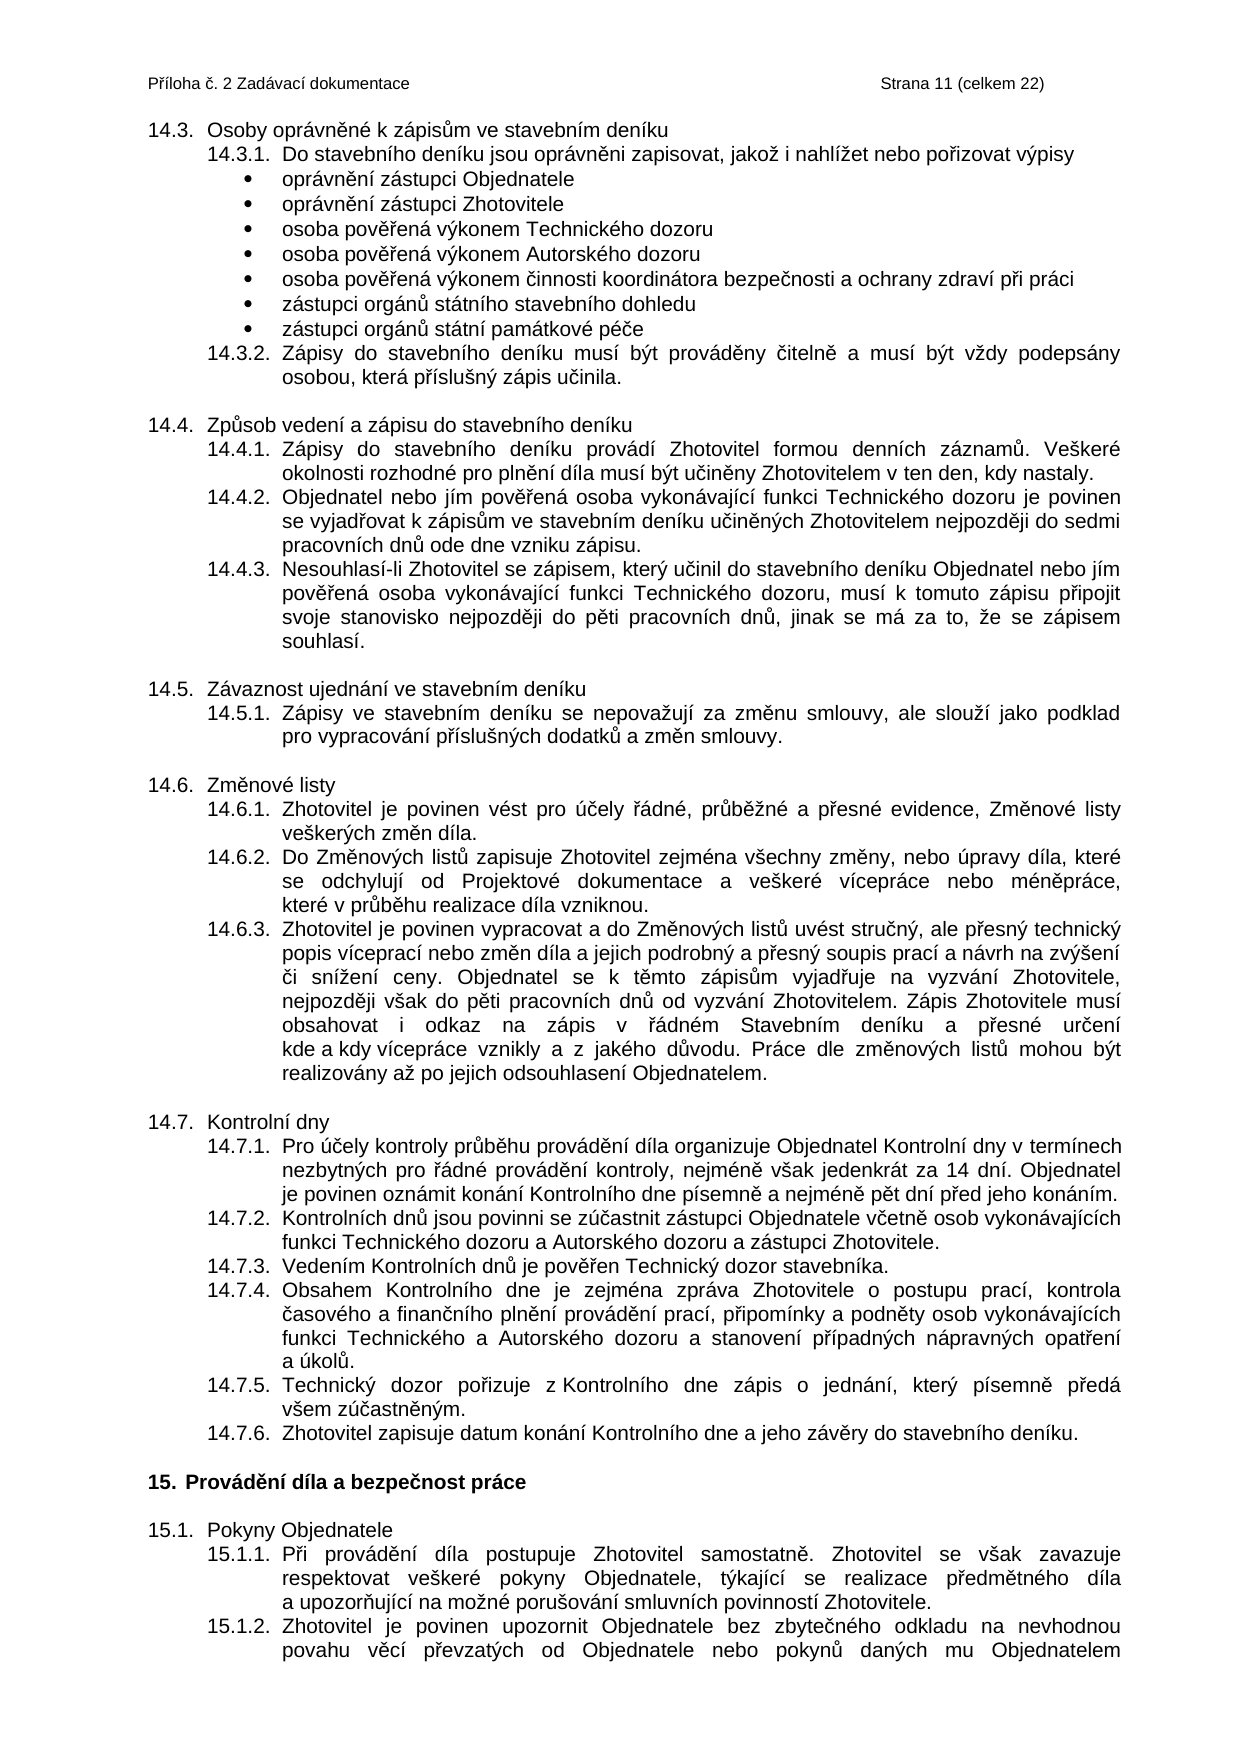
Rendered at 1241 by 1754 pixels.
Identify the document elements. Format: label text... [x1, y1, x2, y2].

list Objednatel nebo jím pověřená osoba vykonávající funkci Technického dozoru je povinen se vyjadřovat k zápisům ve stavebním deníku učiněných Zhotovitelem nejpozději do sedmi pracovních dnů ode dne vzniku zápisu. [207, 485, 1122, 557]
list osoba pověřená výkonem činnosti koordinátora bezpečnosti a ochrany zdraví při práci [244, 266, 1122, 291]
list zástupci orgánů státního stavebního dohledu [244, 291, 1122, 316]
list Při provádění díla postupuje Zhotovitel samostatně. Zhotovitel se však zavazuje respektovat veškeré pokyny Objednatele, týkající se realizace předmětného díla a upozorňující na možné porušování smluvních povinností Zhotovitele. [207, 1542, 1122, 1614]
list Zápisy do stavebního deníku provádí Zhotovitel formou denních záznamů. Veškeré okolnosti rozhodné pro plnění díla musí být učiněny Zhotovitelem v ten den, kdy nastaly. [207, 437, 1122, 485]
list Pokyny Objednatele [148, 1518, 1122, 1542]
list Změnové listy [148, 773, 1122, 797]
list zástupci orgánů státní památkové péče [244, 316, 1122, 341]
list Způsob vedení a zápisu do stavebního deníku [148, 413, 1122, 437]
list oprávnění zástupci Objednatele [244, 166, 1122, 191]
list osoba pověřená výkonem Technického dozoru [244, 216, 1122, 241]
list osoba pověřená výkonem Autorského dozoru [244, 241, 1122, 266]
list Nesouhlasí-li Zhotovitel se zápisem, který učinil do stavebního deníku Objednatel nebo jím pověřená osoba vykonávající funkci Technického dozoru, musí k tomuto zápisu připojit svoje stanovisko nejpozději do pěti pracovních dnů, jinak se má za to, že se zápisem souhlasí. [207, 557, 1122, 652]
list Pro účely kontroly průběhu provádění díla organizuje Objednatel Kontrolní dny v termínech nezbytných pro řádné provádění kontroly, nejméně však jedenkrát za 14 dní. Objednatel je povinen oznámit konání Kontrolního dne písemně a nejméně pět dní před jeho konáním. [207, 1134, 1122, 1206]
list Obsahem Kontrolního dne je zejména zpráva Zhotovitele o postupu prací, kontrola časového a finančního plnění provádění prací, připomínky a podněty osob vykonávajících funkci Technického a Autorského dozoru a stanovení případných nápravných opatření a úkolů. [207, 1277, 1122, 1373]
list Technický dozor pořizuje z Kontrolního dne zápis o jednání, který písemně předá všem zúčastněným. [207, 1373, 1122, 1421]
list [207, 1614, 1122, 1662]
list Provádění díla a bezpečnost práce [148, 1470, 1122, 1494]
list oprávnění zástupci Zhotovitele [244, 191, 1122, 216]
list Vedením Kontrolních dnů je pověřen Technický dozor stavebníka. [207, 1253, 1122, 1277]
list Zhotovitel je povinen vypracovat a do Změnových listů uvést stručný, ale přesný technický popis víceprací nebo změn díla a jejich podrobný a přesný soupis prací a návrh na zvýšení či snížení ceny. Objednatel se k těmto zápisům vyjadřuje na vyzvání Zhotovitele, nejpozději však do pěti pracovních dnů od vyzvání Zhotovitelem. Zápis Zhotovitele musí obsahovat i odkaz na zápis v řádném Stavebním deníku a přesné určení kde a kdy vícepráce vznikly a z jakého důvodu. Práce dle změnových listů mohou být realizovány až po jejich odsouhlasení Objednatelem. [207, 917, 1122, 1085]
list Zápisy ve stavebním deníku se nepovažují za změnu smlouvy, ale slouží jako podklad pro vypracování příslušných dodatků a změn smlouvy. [207, 700, 1122, 748]
list Do Změnových listů zapisuje Zhotovitel zejména všechny změny, nebo úpravy díla, které se odchylují od Projektové dokumentace a veškeré vícepráce nebo méněpráce, které v průběhu realizace díla vzniknou. [207, 845, 1122, 917]
list Do stavebního deníku jsou oprávněni zapisovat, jakož i nahlížet nebo pořizovat výpisy [207, 142, 1122, 166]
list Kontrolní dny [148, 1110, 1122, 1134]
list Osoby oprávněné k zápisům ve stavebním deníku [148, 118, 1122, 142]
list Zhotovitel zapisuje datum konání Kontrolního dne a jeho závěry do stavebního deníku. [207, 1421, 1122, 1445]
list Kontrolních dnů jsou povinni se zúčastnit zástupci Objednatele včetně osob vykonávajících funkci Technického dozoru a Autorského dozoru a zástupci Zhotovitele. [207, 1206, 1122, 1253]
list Zhotovitel je povinen vést pro účely řádné, průběžné a přesné evidence, Změnové listy veškerých změn díla. [207, 797, 1122, 845]
list Závaznost ujednání ve stavebním deníku [148, 676, 1122, 700]
list Zápisy do stavebního deníku musí být prováděny čitelně a musí být vždy podepsány osobou, která příslušný zápis učinila. [207, 341, 1122, 389]
